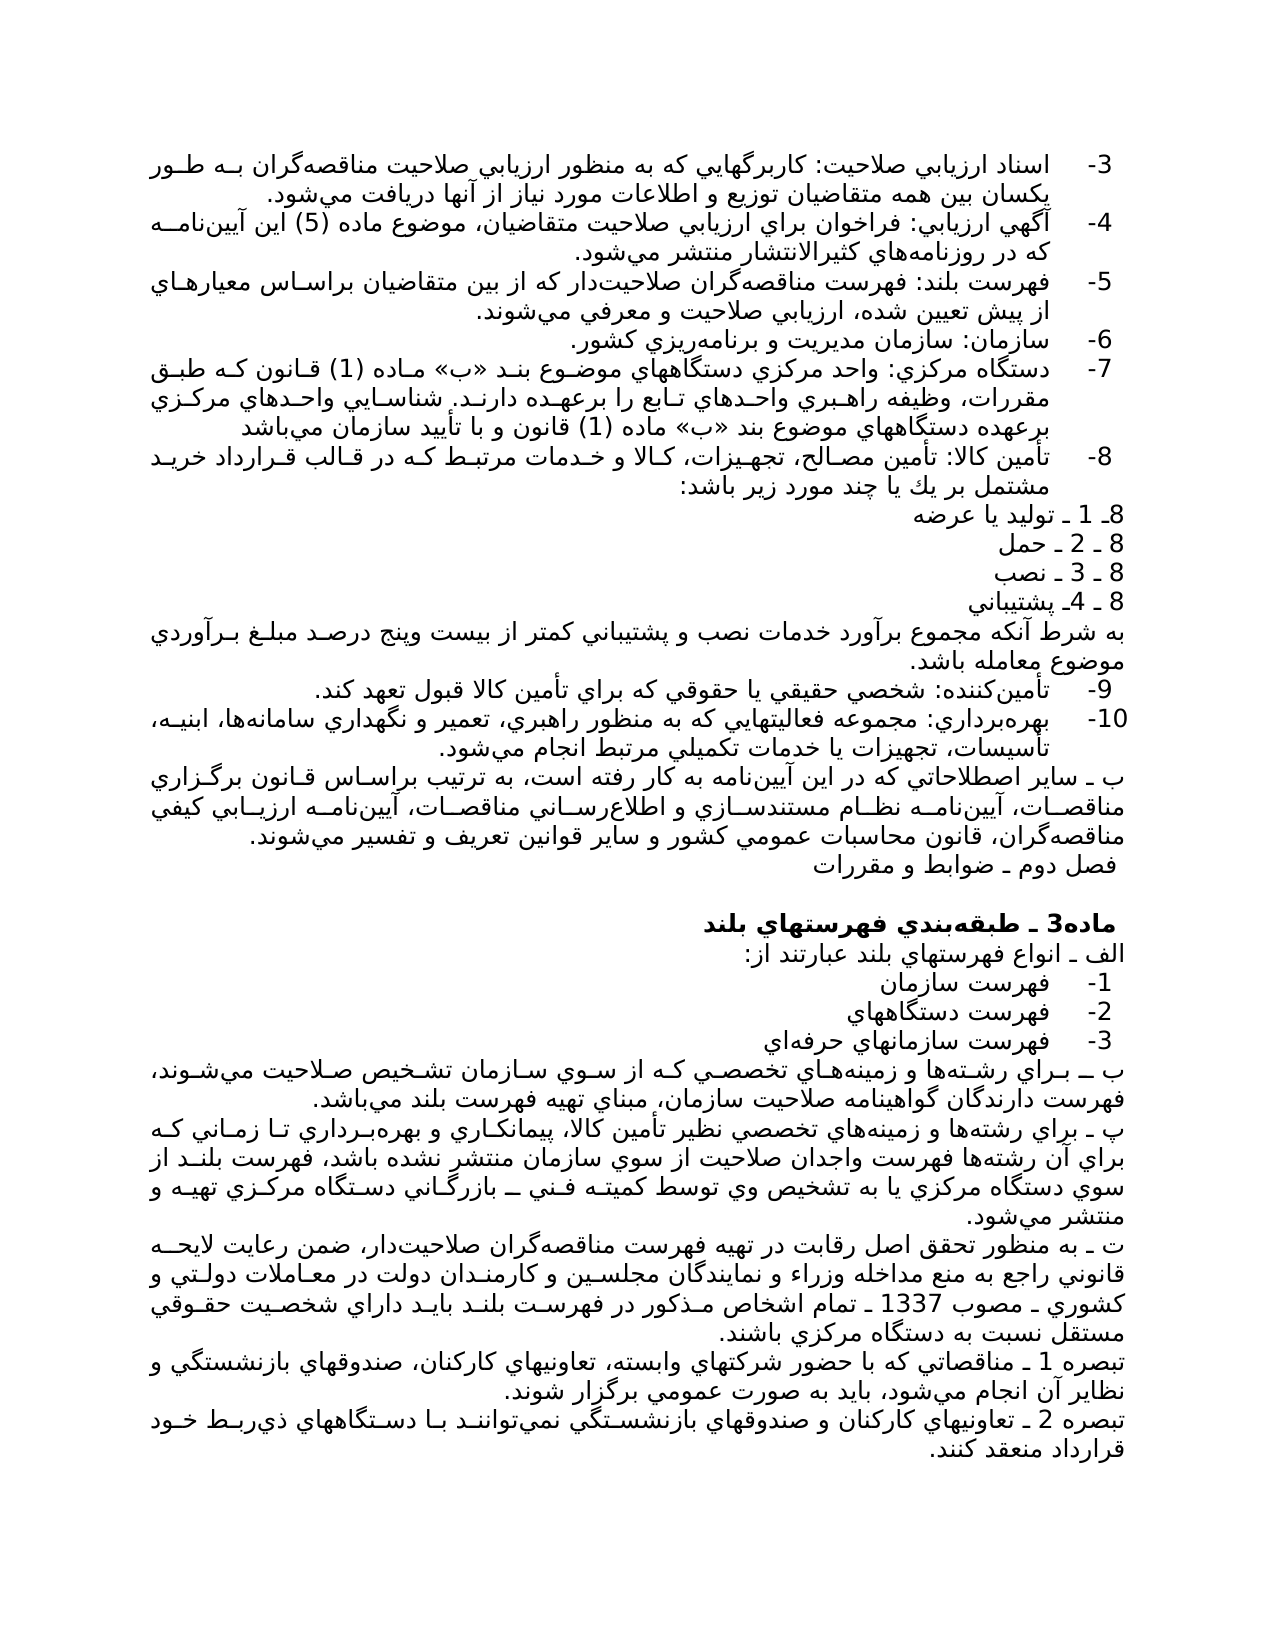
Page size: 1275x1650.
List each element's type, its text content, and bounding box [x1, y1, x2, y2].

text تبصره 2 ـ تعاونيهاي كاركنان و صندوقهاي بازنشستگي نمي‌توانند با دستگاههاي ذي‌ربط خود قرارداد منعقد كنند. [150, 1406, 1125, 1464]
list فهرست سازمانهاي حرفه‌اي [150, 1026, 1087, 1056]
text 8 ـ 3 ـ نصب [150, 558, 1125, 587]
list تأمين‌كننده: شخصي حقيقي يا حقوقي كه براي تأمين كالا قبول تعهد كند. [150, 675, 1087, 704]
list اسناد ارزيابي صلاحيت: كاربرگهايي كه به منظور ارزيابي صلاحيت مناقصه‌گران به طور يكسان بين همه متقاضيان توزيع و اطلاعات مورد نياز از آنها دريافت مي‌شود. [150, 150, 1087, 208]
text ماده3 ـ طبقه‌بندي فهرستهاي بلند [150, 910, 1125, 939]
text 8ـ 1 ـ توليد يا عرضه [150, 500, 1125, 529]
list سازمان: سازمان مديريت و برنامه‌ريزي كشور. [150, 325, 1087, 354]
list دستگاه مركزي: واحد مركزي دستگاههاي موضوع بند «ب» ماده (1) قانون كه طبق مقررات، وظيفه راهبري واحدهاي تابع را برعهده دارند. شناسايي واحدهاي مركزي برعهده دستگاههاي موضوع بند «ب» ماده (1) قانون و با تأييد سازمان مي‌باشد [150, 354, 1087, 442]
list تأمين كالا: تأمين مصالح، تجهيزات، كالا و خدمات مرتبط كه در قالب قرارداد خريد مشتمل بر يك يا چند مورد زير باشد: [150, 442, 1087, 500]
text ت ـ به منظور تحقق اصل رقابت در تهيه فهرست مناقصه‌گران صلاحيت‌دار، ضمن رعايت لايحه قانوني راجع به منع مداخله وزراء و نمايندگان مجلسين و كارمندان دولت در معاملات دولتي و كشوري ـ مصوب 1337 ـ تمام اشخاص مذكور در فهرست بلند بايد داراي شخصيت حقوقي مستقل نسبت به دستگاه مركزي باشند. [150, 1231, 1125, 1347]
list بهره‌برداري: مجموعه فعاليتهايي كه به منظور راهبري، تعمير و نگهداري سامانه‌ها، ابنيه، تأسيسات، تجهيزات يا خدمات تكميلي مرتبط انجام مي‌شود. [150, 704, 1087, 762]
text 8 ـ 2 ـ حمل [150, 529, 1125, 558]
text ب ـ ساير اصطلاحاتي كه در اين آيين‌نامه به كار رفته است، به ترتيب براساس قانون برگزاري مناقصات، آيين‌نامه نظام مستندسازي و اطلاع‌رساني مناقصات، آيين‌نامه ارزيابي كيفي مناقصه‌گران، قانون محاسبات عمومي كشور و ساير قوانين تعريف و تفسير مي‌شوند. [150, 762, 1125, 850]
text پ ـ براي رشته‌ها و زمينه‌هاي تخصصي نظير تأمين كالا، پيمانكاري و بهره‌برداري تا زماني كه براي آن رشته‌ها فهرست واجدان صلاحيت از سوي سازمان منتشر نشده باشد، فهرست بلند از سوي دستگاه مركزي يا به تشخيص وي توسط كميته فني ـ بازرگاني دستگاه مركزي تهيه و منتشر مي‌شود. [150, 1114, 1125, 1231]
text ب ـ براي رشته‌ها و زمينه‌هاي تخصصي كه از سوي سازمان تشخيص صلاحيت مي‌شوند، فهرست دارندگان گواهينامه صلاحيت سازمان، مبناي تهيه فهرست بلند مي‌باشد. [150, 1056, 1125, 1114]
list فهرست سازمان [150, 968, 1087, 997]
list آگهي ارزيابي: فراخوان براي ارزيابي صلاحيت متقاضيان، موضوع ماده (5) اين آيين‌نامه كه در روزنامه‌هاي كثيرالانتشار منتشر مي‌شود. [150, 208, 1087, 267]
text فصل دوم ـ ضوابط و مقررات [150, 850, 1125, 879]
text الف ـ انواع فهرستهاي بلند عبارتند از: [150, 939, 1125, 968]
text 8 ـ 4ـ پشتيباني [150, 587, 1125, 617]
text به شرط آنكه مجموع برآورد خدمات نصب و پشتيباني كمتر از بيست وپنج درصد مبلغ برآوردي موضوع معامله باشد. [150, 617, 1125, 675]
text تبصره 1 ـ مناقصاتي كه با حضور شركتهاي وابسته، تعاونيهاي كاركنان، صندوقهاي بازنشستگي و نظاير آن انجام مي‌شود، بايد به صورت عمومي برگزار شوند. [150, 1347, 1125, 1406]
list فهرست بلند: فهرست مناقصه‌گران صلاحيت‌دار كه از بين متقاضيان براساس معيارهاي از پيش تعيين شده، ارزيابي صلاحيت و معرفي مي‌شوند. [150, 267, 1087, 325]
list فهرست دستگاههاي [150, 997, 1087, 1026]
